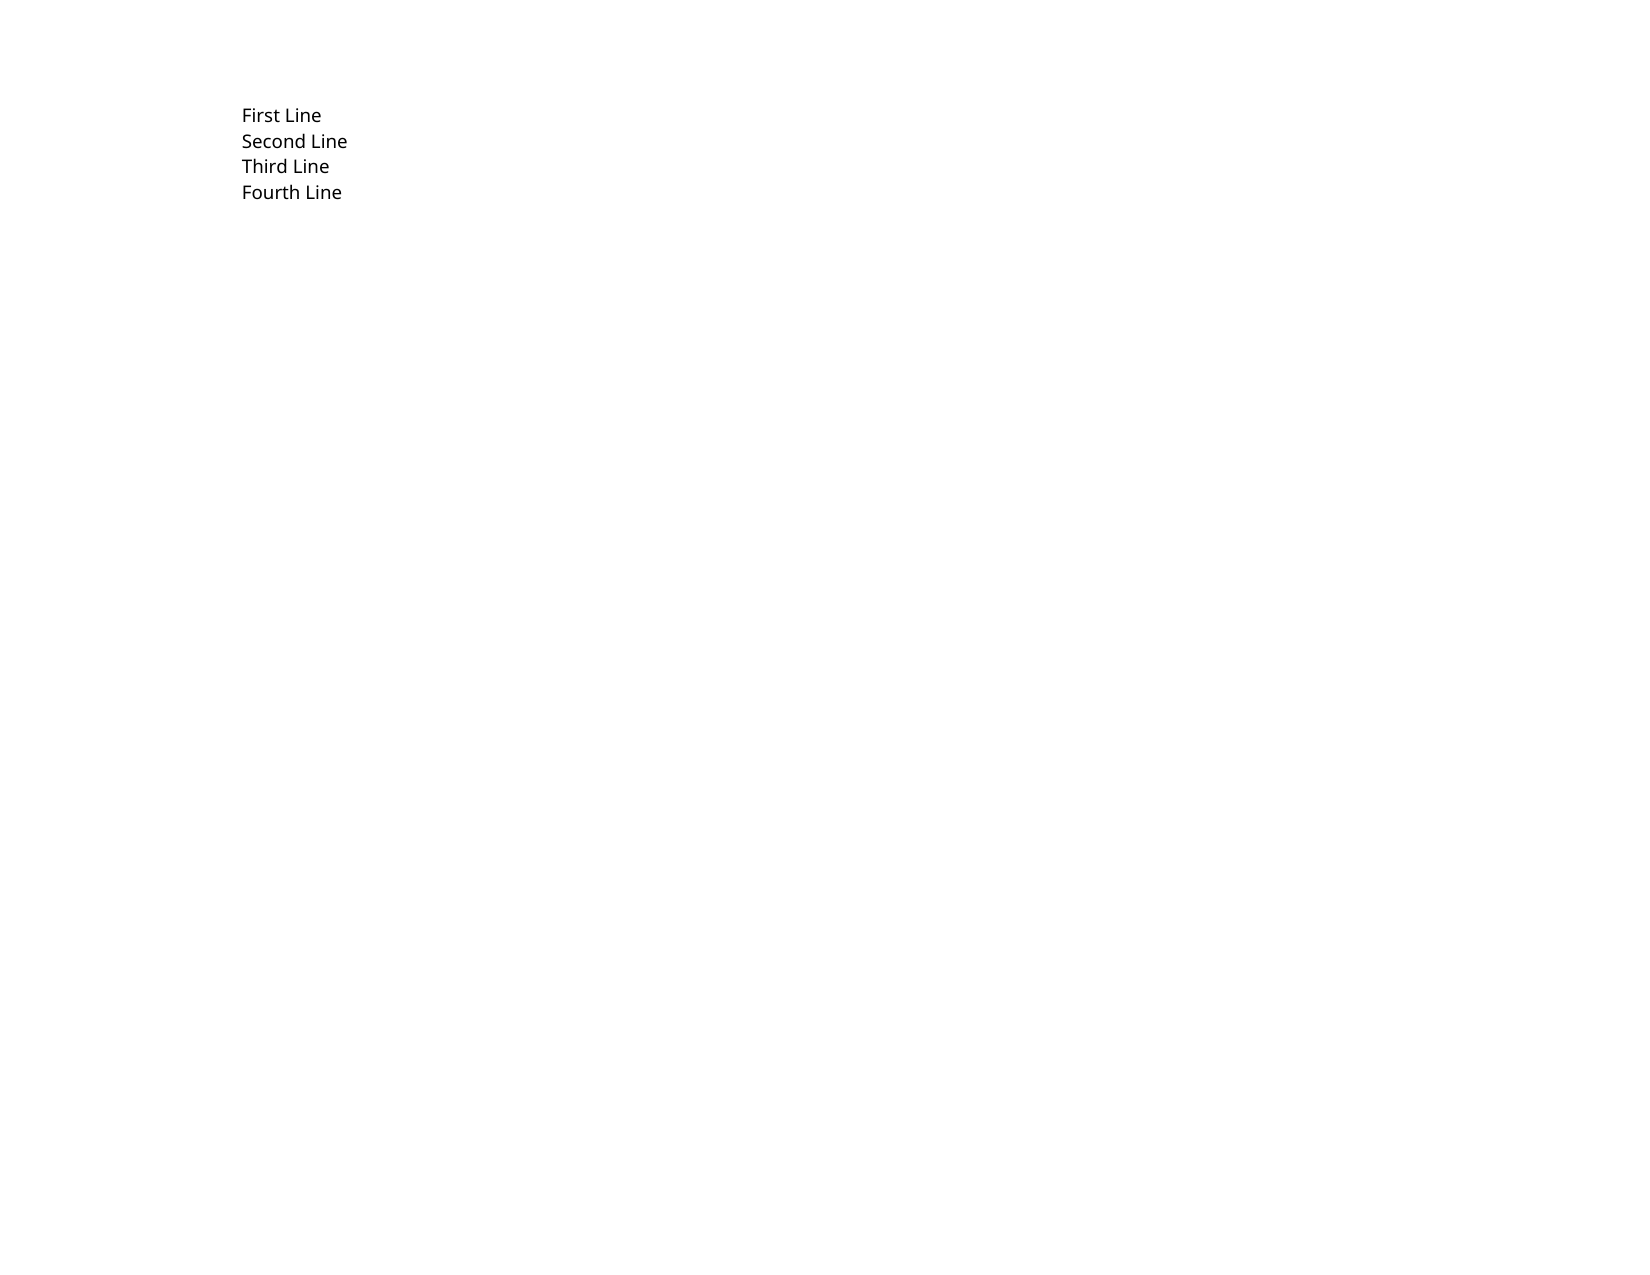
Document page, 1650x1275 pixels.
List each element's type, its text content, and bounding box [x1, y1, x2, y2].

list First Line [242, 103, 1575, 128]
list Third Line [242, 154, 1575, 179]
list Second Line [242, 128, 1575, 154]
list Fourth Line [242, 179, 1575, 205]
